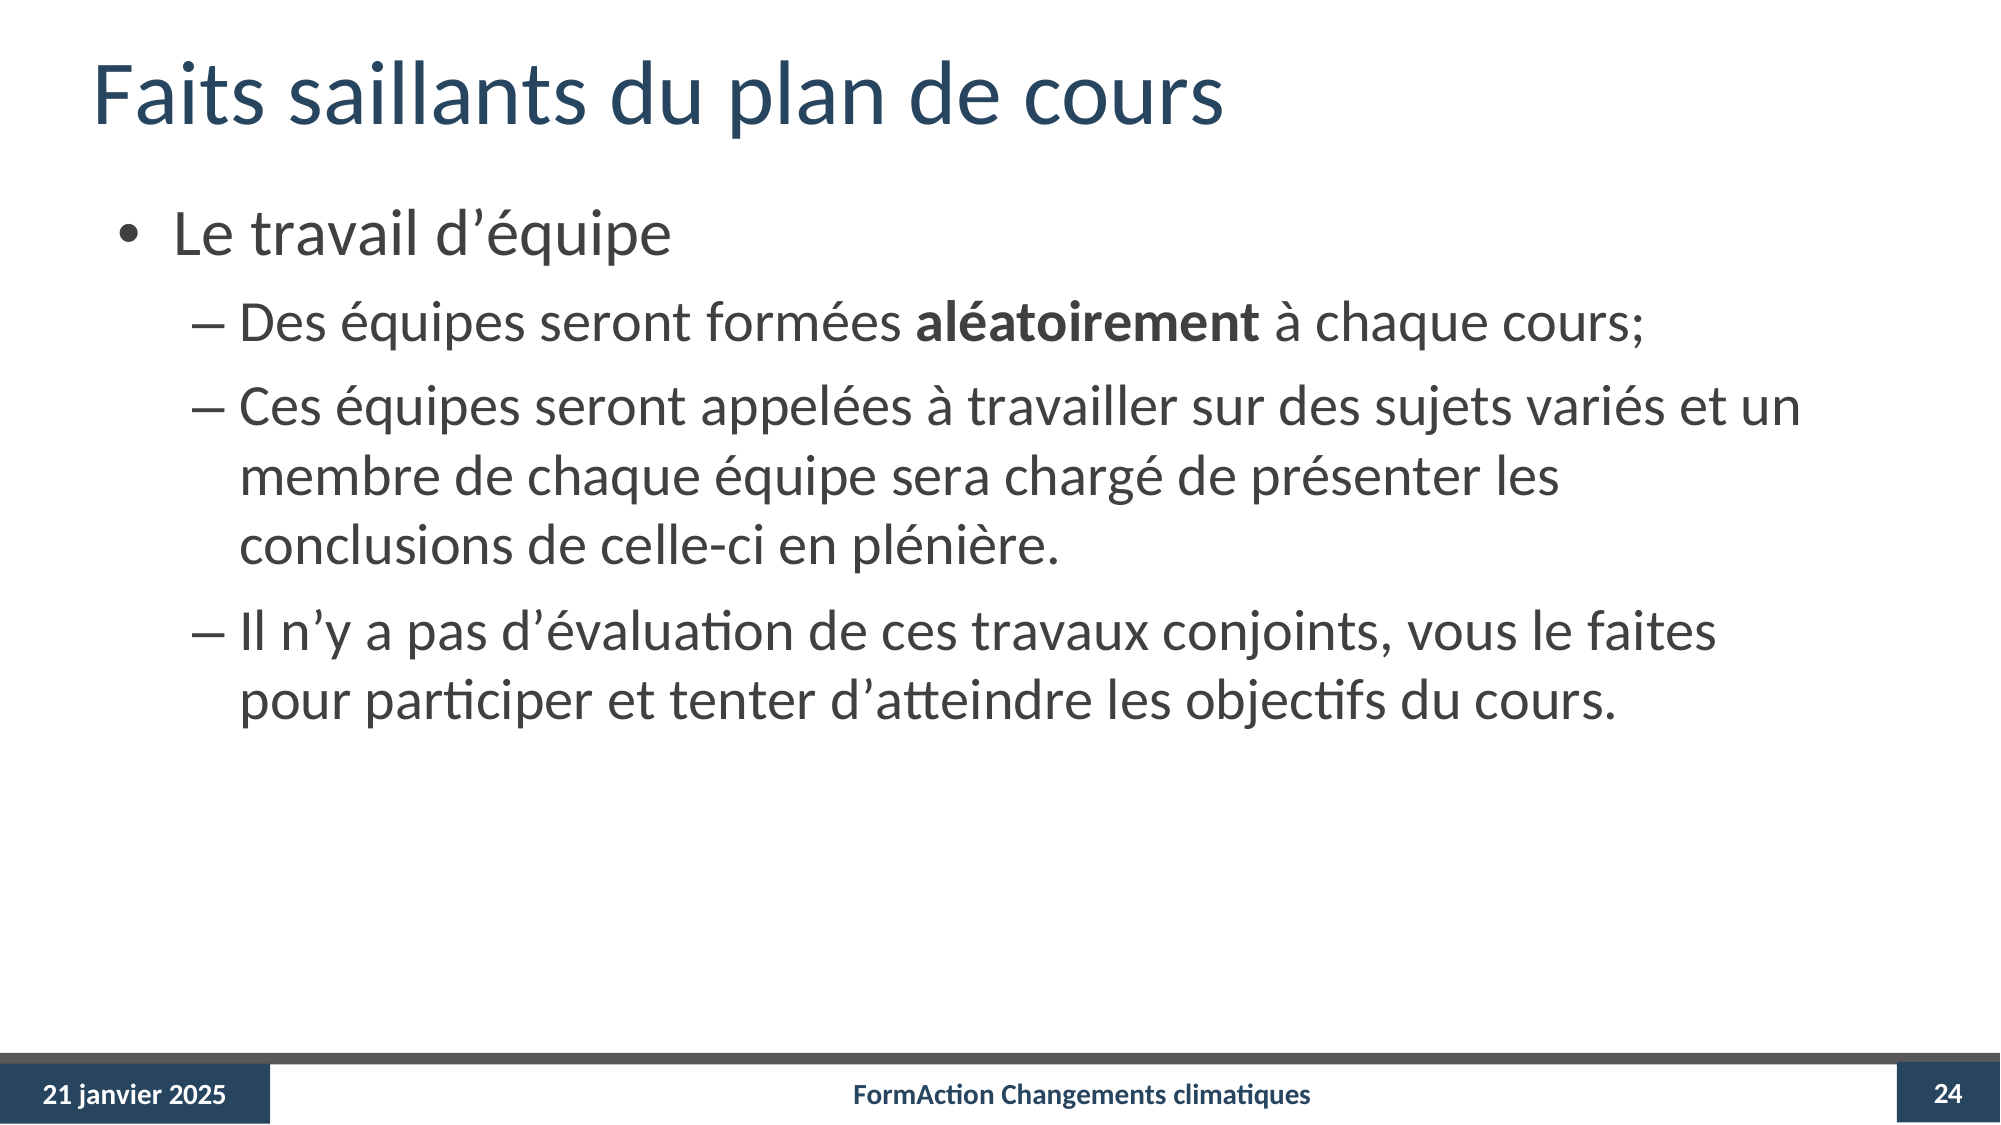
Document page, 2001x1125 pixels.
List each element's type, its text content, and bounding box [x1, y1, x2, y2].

list Des équipes seront formées aléatoirement à chaque cours; [192, 285, 2000, 356]
list Il n’y a pas d’évaluation de ces travaux conjoints, vous le faites pour participer et tenter d’atteindre les objectifs du cours. [192, 594, 1830, 734]
list Ces équipes seront appelées à travailler sur des sujets variés et un membre de chaque équipe sera chargé de présenter les conclusions de celle-ci en plénière. [192, 370, 1843, 579]
subtitle Faits saillants du plan de cours [93, 44, 2000, 144]
list Le travail d’équipe [117, 191, 2000, 272]
